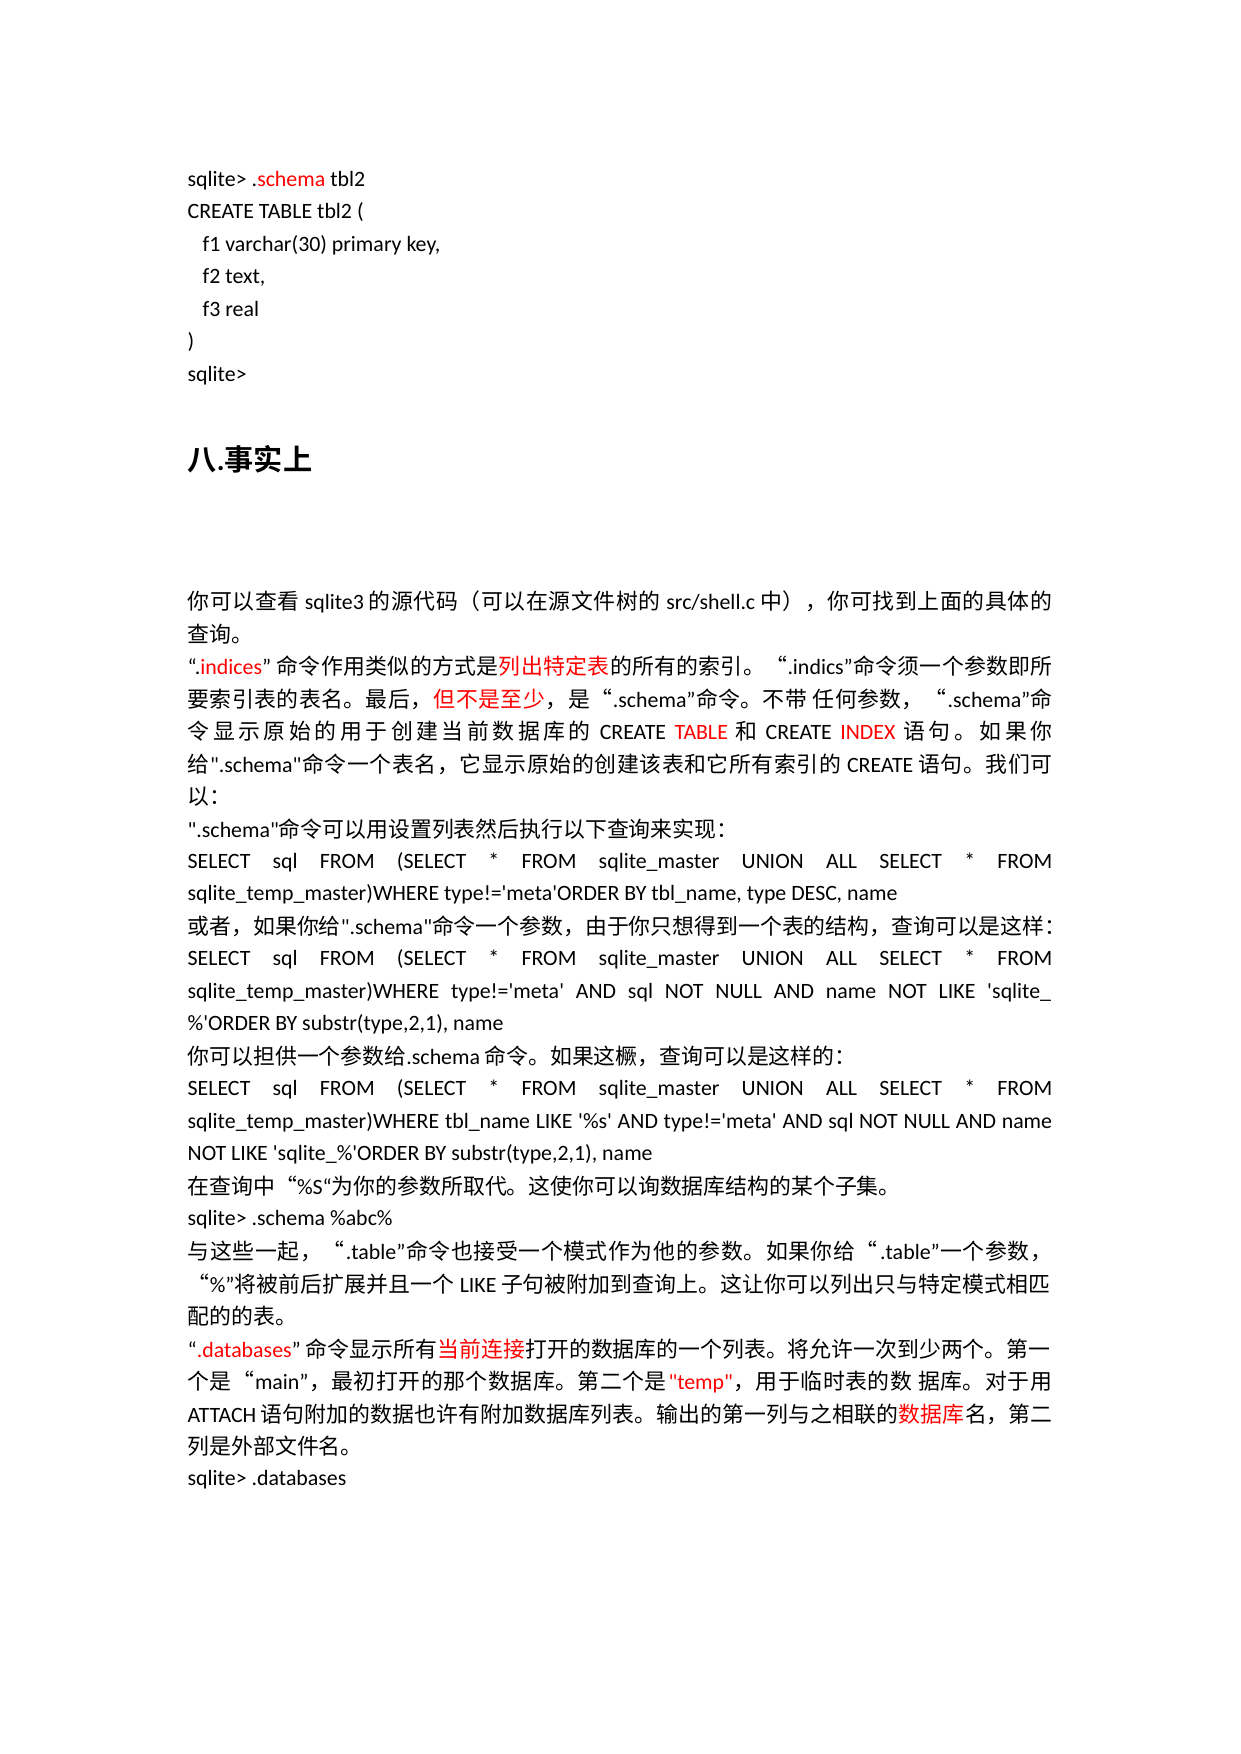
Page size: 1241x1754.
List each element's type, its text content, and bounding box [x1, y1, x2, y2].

subtitle 八.事实上 [187, 425, 1053, 490]
text 你可以查看sqlite3的源代码（可以在源文件树的src/shell.c中），你可找到上面的具体的查询。 “.indices” 命令作用类似的方式是列出特定表的所有的索引。“.indics”命令须一个参数即所要索引表的表名。最后，但不是至少，是“.schema”命令。不带 任何参数，“.schema”命令显示原始的用于创建当前数据库的CREATE TABLE和CREATE INDEX语句。如果你给".schema"命令一个表名，它显示原始的创建该表和它所有索引的CREATE语句。我们可以： ".schema"命令可以用设置列表然后执行以下查询来实现： SELECT sql FROM (SELECT * FROM sqlite_master UNION ALL SELECT * FROM sqlite_temp_master)WHERE type!='meta'ORDER BY tbl_name, type DESC, name 或者，如果你给".schema"命令一个参数，由于你只想得到一个表的结构，查询可以是这样： SELECT sql FROM (SELECT * FROM sqlite_master UNION ALL SELECT * FROM sqlite_temp_master)WHERE type!='meta' AND sql NOT NULL AND name NOT LIKE 'sqlite_%'ORDER BY substr(type,2,1), name 你可以担供一个参数给.schema命令。如果这橛，查询可以是这样的： SELECT sql FROM (SELECT * FROM sqlite_master UNION ALL SELECT * FROM sqlite_temp_master)WHERE tbl_name LIKE '%s' AND type!='meta' AND sql NOT NULL AND name NOT LIKE 'sqlite_%'ORDER BY substr(type,2,1), name 在查询中“%S“为你的参数所取代。这使你可以询数据库结构的某个子集。 sqlite> .schema %abc% 与这些一起，“.table”命令也接受一个模式作为他的参数。如果你给“.table”一个参数，“%”将被前后扩展并且一个LIKE子句被附加到查询上。这让你可以列出只与特定模式相匹配的的表。 “.databases” 命令显示所有当前连接打开的数据库的一个列表。将允许一次到少两个。第一个是“main”，最初打开的那个数据库。第二个是"temp"，用于临时表的数 据库。对于用ATTACH语句附加的数据也许有附加数据库列表。输出的第一列与之相联的数据库名，第二列是外部文件名。 sqlite> .databases [187, 584, 1053, 1494]
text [187, 162, 1053, 389]
